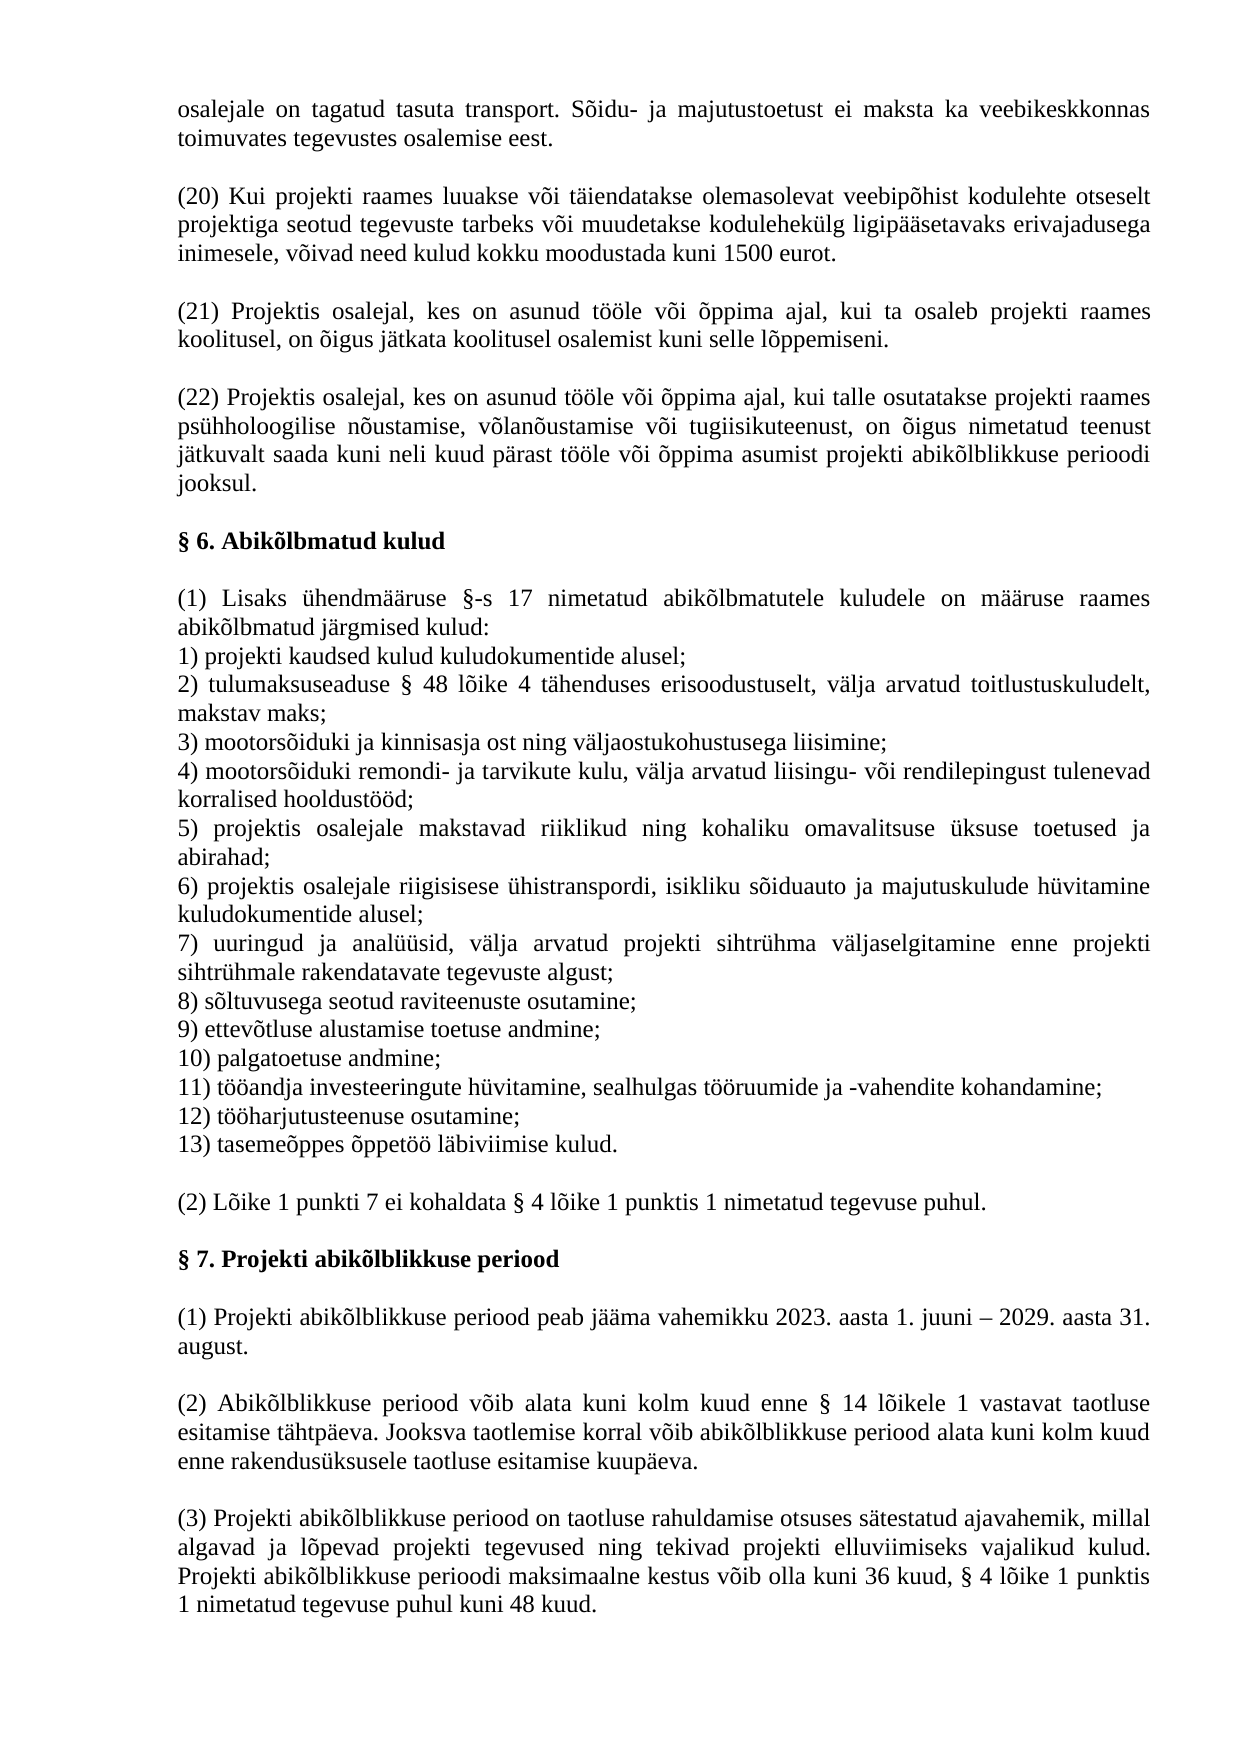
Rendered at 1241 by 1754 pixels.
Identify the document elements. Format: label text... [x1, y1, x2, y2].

text 5) projektis osalejale makstavad riiklikud ning kohaliku omavalitsuse üksuse toetused ja abirahad; [177, 813, 1152, 871]
list (2) Abikõlblikkuse periood võib alata kuni kolm kuud enne § 14 lõikele 1 vastavat taotluse esitamise tähtpäeva. Jooksva taotlemise korral võib abikõlblikkuse periood alata kuni kolm kuud enne rakendusüksusele taotluse esitamise kuupäeva. [177, 1388, 1152, 1474]
text 11) tööandja investeeringute hüvitamine, sealhulgas tööruumide ja -vahendite kohandamine; [177, 1072, 1152, 1101]
text § 6. Abikõlbmatud kulud [177, 526, 1152, 554]
text (2) Lõike 1 punkti 7 ei kohaldata § 4 lõike 1 punktis 1 nimetatud tegevuse puhul. [177, 1187, 1152, 1216]
text 6) projektis osalejale riigisisese ühistranspordi, isikliku sõiduauto ja majutuskulude hüvitamine kuludokumentide alusel; [177, 871, 1152, 928]
text (21) Projektis osalejal, kes on asunud tööle või õppima ajal, kui ta osaleb projekti raames koolitusel, on õigus jätkata koolitusel osalemist kuni selle lõppemiseni. [177, 296, 1152, 353]
text (3) Projekti abikõlblikkuse periood on taotluse rahuldamise otsuses sätestatud ajavahemik, millal algavad ja lõpevad projekti tegevused ning tekivad projekti elluviimiseks vajalikud kulud. Projekti abikõlblikkuse perioodi maksimaalne kestus võib olla kuni 36 kuud, § 4 lõike 1 punktis 1 nimetatud tegevuse puhul kuni 48 kuud. [177, 1503, 1152, 1618]
text (1) Lisaks ühendmääruse §-s 17 nimetatud abikõlbmatutele kuludele on määruse raames abikõlbmatud järgmised kulud: [177, 583, 1152, 641]
text 4) mootorsõiduki remondi- ja tarvikute kulu, välja arvatud liisingu- või rendilepingust tulenevad korralised hooldustööd; [177, 756, 1152, 813]
text 7) uuringud ja analüüsid, välja arvatud projekti sihtrühma väljaselgitamine enne projekti sihtrühmale rakendatavate tegevuste algust; [177, 928, 1152, 986]
text 3) mootorsõiduki ja kinnisasja ost ning väljaostukohustusega liisimine; [177, 727, 1152, 756]
text (20) Kui projekti raames luuakse või täiendatakse olemasolevat veebipõhist kodulehte otseselt projektiga seotud tegevuste tarbeks või muudetakse kodulehekülg ligipääsetavaks erivajadusega inimesele, võivad need kulud kokku moodustada kuni 1500 eurot. [177, 181, 1152, 267]
list (1) Projekti abikõlblikkuse periood peab jääma vahemikku 2023. aasta 1. juuni – 2029. aasta 31. august. [177, 1302, 1152, 1359]
text 9) ettevõtluse alustamise toetuse andmine; [177, 1014, 1152, 1043]
text 13) tasemeõppes õppetöö läbiviimise kulud. [177, 1129, 1152, 1158]
text 8) sõltuvusega seotud raviteenuste osutamine; [177, 986, 1152, 1014]
text 10) palgatoetuse andmine; [177, 1043, 1152, 1072]
text (22) Projektis osalejal, kes on asunud tööle või õppima ajal, kui talle osutatakse projekti raames psühholoogilise nõustamise, võlanõustamise või tugiisikuteenust, on õigus nimetatud teenust jätkuvalt saada kuni neli kuud pärast tööle või õppima asumist projekti abikõlblikkuse perioodi jooksul. [177, 382, 1152, 497]
text 12) tööharjutusteenuse osutamine; [177, 1101, 1152, 1129]
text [177, 94, 1152, 152]
text 1) projekti kaudsed kulud kuludokumentide alusel; [177, 641, 1152, 669]
text 2) tulumaksuseaduse § 48 lõike 4 tähenduses erisoodustuselt, välja arvatud toitlustuskuludelt, makstav maks; [177, 669, 1152, 727]
text § 7. Projekti abikõlblikkuse periood [177, 1244, 1152, 1273]
